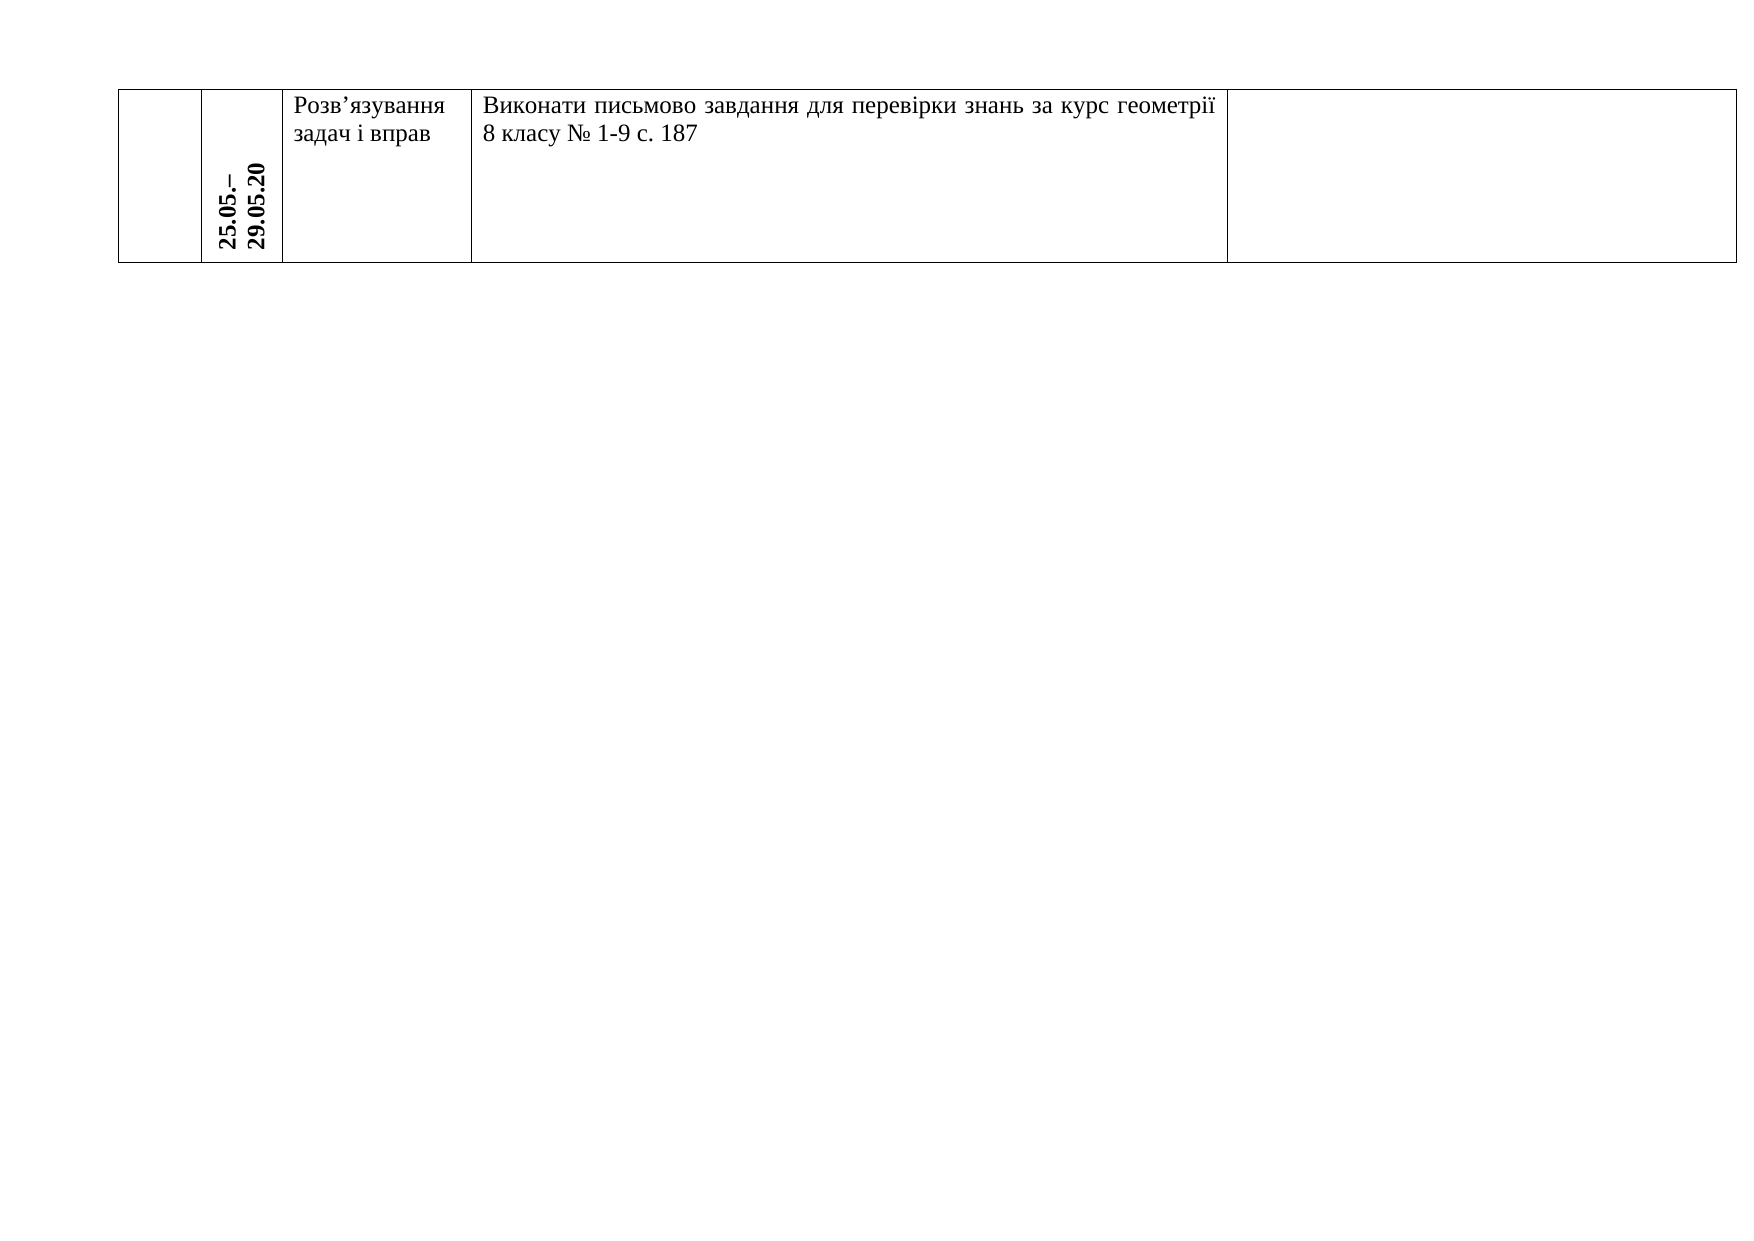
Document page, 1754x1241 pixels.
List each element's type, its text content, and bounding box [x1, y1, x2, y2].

table_cell [119, 90, 201, 262]
table_cell Виконати письмово завдання для перевірки знань за курс геометрії 8 класу № 1-9 с. 187 [472, 90, 1227, 262]
table_cell 25.05.–29.05.20 [202, 90, 282, 262]
table_cell [1228, 90, 1736, 262]
table_cell Розв’язування задач і вправ [283, 90, 471, 262]
